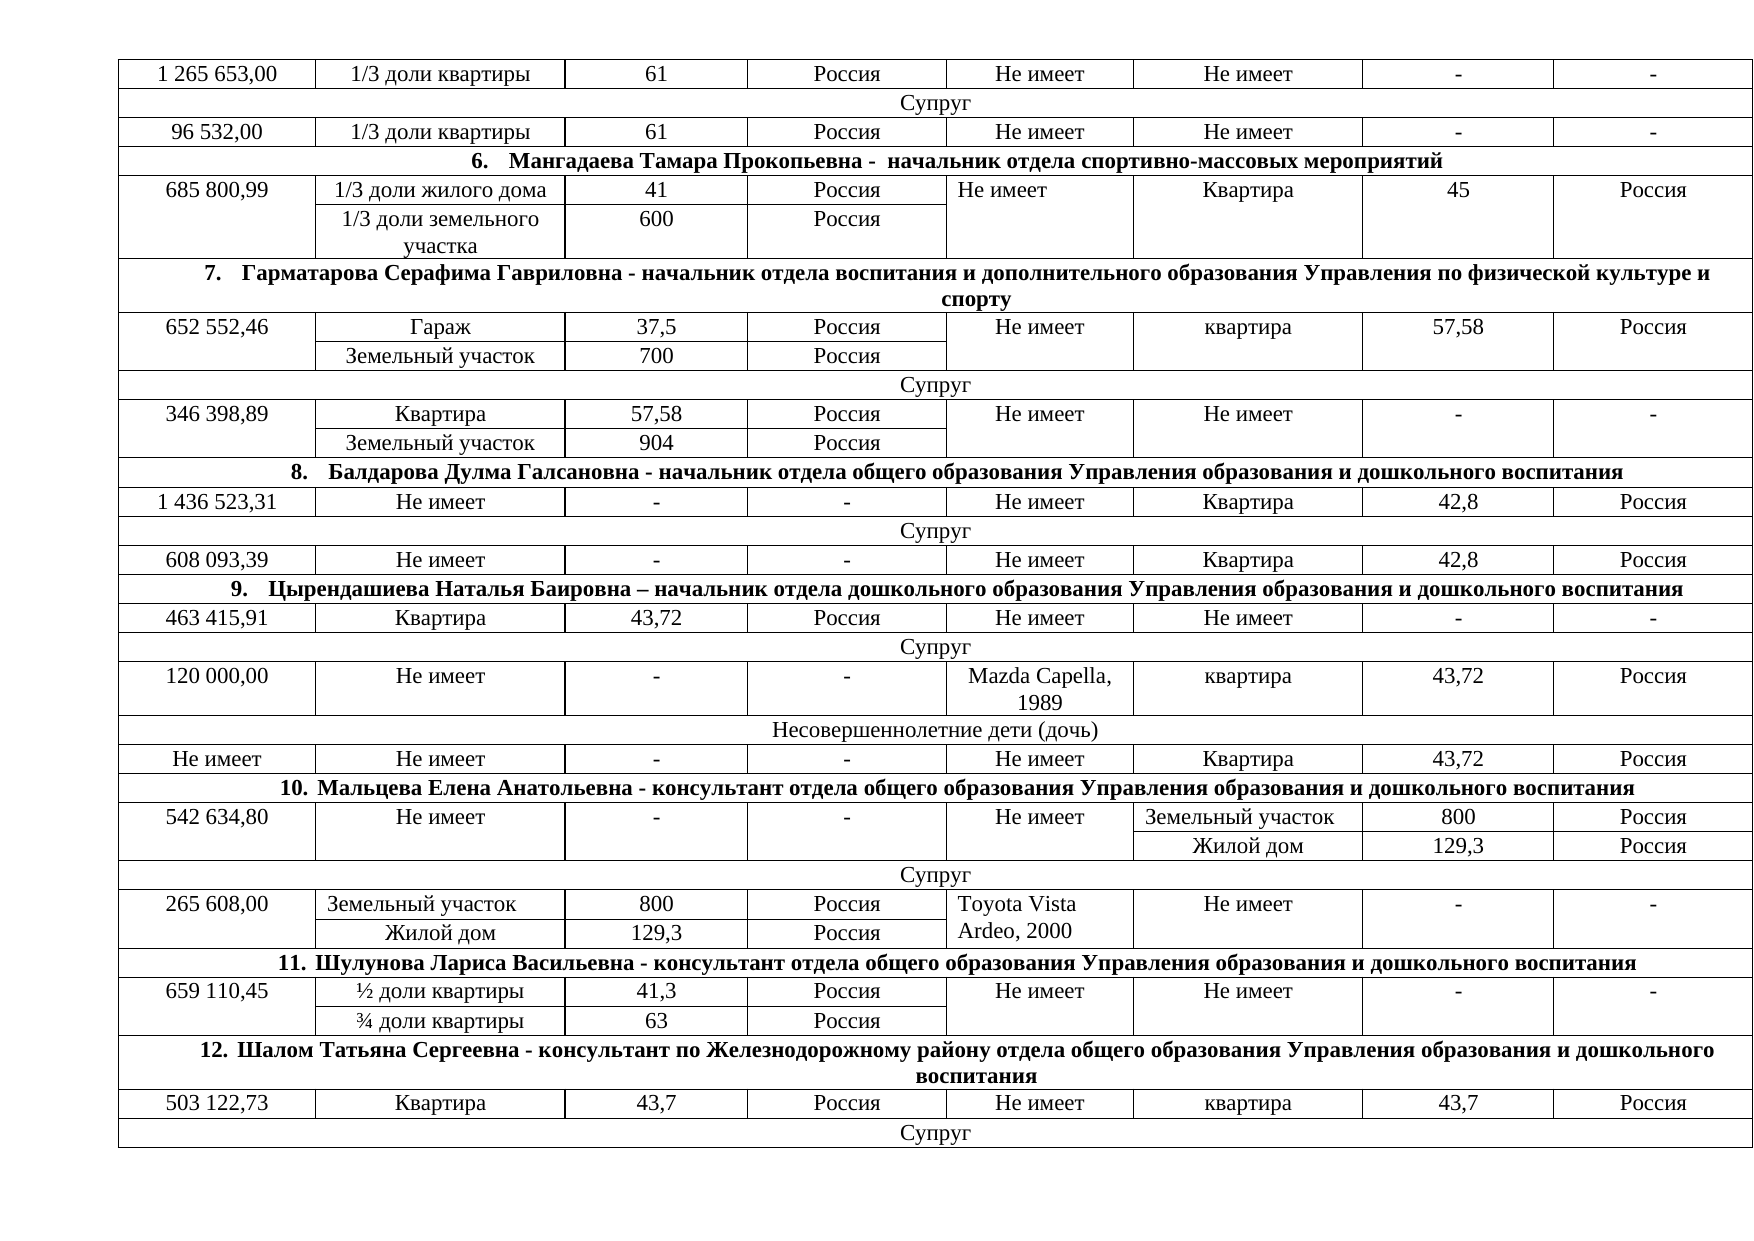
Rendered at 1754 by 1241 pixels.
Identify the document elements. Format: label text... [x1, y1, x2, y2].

table_cell - [566, 745, 747, 773]
table_cell Россия [748, 60, 946, 88]
table_cell Гарматарова Серафима Гавриловна - начальник отдела воспитания и дополнительного образования Управления по физической культуре и спорту [119, 259, 1752, 312]
table_cell 45 [1363, 176, 1553, 258]
table_cell Россия [1554, 745, 1752, 773]
table_cell Россия [1554, 546, 1752, 574]
table_cell Не имеет [316, 803, 564, 860]
table_cell Россия [1554, 1090, 1752, 1117]
table_cell - [566, 803, 747, 860]
table_cell Не имеет [1134, 604, 1362, 632]
table_cell 1/3 доли квартиры [316, 118, 564, 146]
table_cell 1/3 доли земельного участка [316, 205, 564, 258]
table_cell Россия [748, 604, 946, 632]
table_cell 265 608,00 [119, 890, 315, 947]
table_cell 63 [566, 1007, 747, 1035]
table_cell 652 552,46 [119, 313, 315, 370]
table_cell Квартира [1134, 546, 1362, 574]
table_cell - [1363, 890, 1553, 947]
table_cell - [748, 488, 946, 516]
table_cell 1/3 доли квартиры [316, 60, 564, 88]
table_cell Toyota Vista Аrdeo, 2000 [947, 890, 1133, 947]
table_cell - [1363, 604, 1553, 632]
table_cell квартира [1134, 662, 1362, 715]
table_cell 43,72 [1363, 745, 1553, 773]
table_cell Квартира [1134, 176, 1362, 258]
table_cell Не имеет [1134, 118, 1362, 146]
table_cell Не имеет [947, 400, 1133, 457]
table_cell - [1554, 978, 1752, 1035]
table_cell 503 122,73 [119, 1090, 315, 1117]
table_cell Супруг [119, 1119, 1752, 1147]
table_cell Россия [748, 400, 946, 428]
table_cell Цырендашиева Наталья Баировна – начальник отдела дошкольного образования Управления образования и дошкольного воспитания [119, 575, 1752, 603]
table_cell 685 800,99 [119, 176, 315, 258]
table_cell Супруг [119, 861, 1752, 889]
table_cell Земельный участок [1134, 803, 1362, 831]
table_cell 800 [1363, 803, 1553, 831]
table_cell Не имеет [1134, 978, 1362, 1035]
table_cell Земельный участок [316, 342, 564, 370]
table_cell Шулунова Лариса Васильевна - консультант отдела общего образования Управления образования и дошкольного воспитания [119, 949, 1752, 977]
table_cell Балдарова Дулма Галсановна - начальник отдела общего образования Управления образования и дошкольного воспитания [119, 458, 1752, 487]
table_cell 43,7 [566, 1090, 747, 1117]
table_cell Мальцева Елена Анатольевна - консультант отдела общего образования Управления образования и дошкольного воспитания [119, 774, 1752, 802]
table_cell 463 415,91 [119, 604, 315, 632]
table_cell - [1554, 890, 1752, 947]
table_cell 120 000,00 [119, 662, 315, 715]
table_cell Квартира [316, 1090, 564, 1117]
table_cell Россия [1554, 488, 1752, 516]
table_cell 41,3 [566, 978, 747, 1006]
table_cell Не имеет [947, 978, 1133, 1035]
table_cell Не имеет [947, 604, 1133, 632]
table_cell 42,8 [1363, 488, 1553, 516]
table_cell 41 [566, 176, 747, 204]
table_cell Гараж [316, 313, 564, 341]
table_cell 700 [566, 342, 747, 370]
table_cell Шалом Татьяна Сергеевна - консультант по Железнодорожному району отдела общего образования Управления образования и дошкольного воспитания [119, 1036, 1752, 1088]
table_cell Не имеет [947, 1090, 1133, 1117]
table_cell Земельный участок [316, 890, 564, 918]
table_cell Не имеет [119, 745, 315, 773]
table_cell Россия [1554, 176, 1752, 258]
table_cell - [566, 662, 747, 715]
table_cell - [1554, 118, 1752, 146]
table_cell 61 [566, 118, 747, 146]
table_cell - [1554, 400, 1752, 457]
table_cell Квартира [316, 400, 564, 428]
table_cell - [748, 803, 946, 860]
table_cell 346 398,89 [119, 400, 315, 457]
table_cell - [566, 546, 747, 574]
table_cell Квартира [316, 604, 564, 632]
table_cell - [1554, 604, 1752, 632]
table_cell 37,5 [566, 313, 747, 341]
table_cell Россия [748, 176, 946, 204]
table_cell 904 [566, 429, 747, 457]
table_cell Не имеет [316, 488, 564, 516]
table_cell 1/3 доли жилого дома [316, 176, 564, 204]
table_cell - [748, 662, 946, 715]
table_cell - [748, 745, 946, 773]
table_cell Не имеет [316, 662, 564, 715]
table_cell 129,3 [566, 920, 747, 947]
table_cell Россия [1554, 662, 1752, 715]
table_cell Супруг [119, 517, 1752, 545]
table_cell Мангадаева Тамара Прокопьевна - начальник отдела спортивно-массовых мероприятий [119, 147, 1752, 175]
table_cell Жилой дом [316, 920, 564, 947]
table_cell - [1363, 118, 1553, 146]
table_cell Россия [748, 205, 946, 258]
table_cell 96 532,00 [119, 118, 315, 146]
table_cell квартира [1134, 1090, 1362, 1117]
table_cell - [1363, 400, 1553, 457]
table_cell - [566, 488, 747, 516]
table_cell Россия [748, 1007, 946, 1035]
table_cell Земельный участок [316, 429, 564, 457]
table_cell 542 634,80 [119, 803, 315, 860]
table_cell Не имеет [1134, 400, 1362, 457]
table_cell Mazda Capella, 1989 [947, 662, 1133, 715]
table_cell квартира [1134, 313, 1362, 370]
table_cell - [1363, 60, 1553, 88]
table_cell Не имеет [947, 313, 1133, 370]
table_cell Супруг [119, 89, 1752, 117]
table_cell Не имеет [947, 546, 1133, 574]
table_cell 659 110,45 [119, 978, 315, 1035]
table_cell - [748, 546, 946, 574]
table_cell Россия [1554, 313, 1752, 370]
table_cell 42,8 [1363, 546, 1553, 574]
table_cell Россия [748, 118, 946, 146]
table_cell 61 [566, 60, 747, 88]
table_cell 1 265 653,00 [119, 60, 315, 88]
table_cell Не имеет [1134, 60, 1362, 88]
table_cell Супруг [119, 633, 1752, 661]
table_cell Несовершеннолетние дети (дочь) [119, 716, 1752, 744]
table_cell 57,58 [1363, 313, 1553, 370]
table_cell Россия [748, 313, 946, 341]
table_cell Россия [748, 1090, 946, 1117]
table_cell Не имеет [947, 488, 1133, 516]
table_cell 600 [566, 205, 747, 258]
table_cell 129,3 [1363, 832, 1553, 860]
table_cell - [1554, 60, 1752, 88]
table_cell Россия [748, 429, 946, 457]
table_cell Супруг [119, 371, 1752, 399]
table_cell Не имеет [316, 546, 564, 574]
table_cell Не имеет [947, 803, 1133, 860]
table_cell Не имеет [947, 745, 1133, 773]
table_cell Не имеет [1134, 890, 1362, 947]
table_cell Россия [748, 342, 946, 370]
table_cell ½ доли квартиры [316, 978, 564, 1006]
table_cell 43,72 [1363, 662, 1553, 715]
table_cell - [1363, 978, 1553, 1035]
table_cell 1 436 523,31 [119, 488, 315, 516]
table_cell Квартира [1134, 488, 1362, 516]
table_cell Россия [748, 890, 946, 918]
table_cell Не имеет [316, 745, 564, 773]
table_cell Россия [1554, 803, 1752, 831]
table_cell Россия [748, 920, 946, 947]
table_cell Квартира [1134, 745, 1362, 773]
table_cell Не имеет [947, 118, 1133, 146]
table_cell 57,58 [566, 400, 747, 428]
table_cell ¾ доли квартиры [316, 1007, 564, 1035]
table_cell Жилой дом [1134, 832, 1362, 860]
table_cell 43,7 [1363, 1090, 1553, 1117]
table_cell Не имеет [947, 60, 1133, 88]
table_cell 43,72 [566, 604, 747, 632]
table_cell 608 093,39 [119, 546, 315, 574]
table_cell Россия [1554, 832, 1752, 860]
table_cell Россия [748, 978, 946, 1006]
table_cell Не имеет [947, 176, 1133, 258]
table_cell 800 [566, 890, 747, 918]
